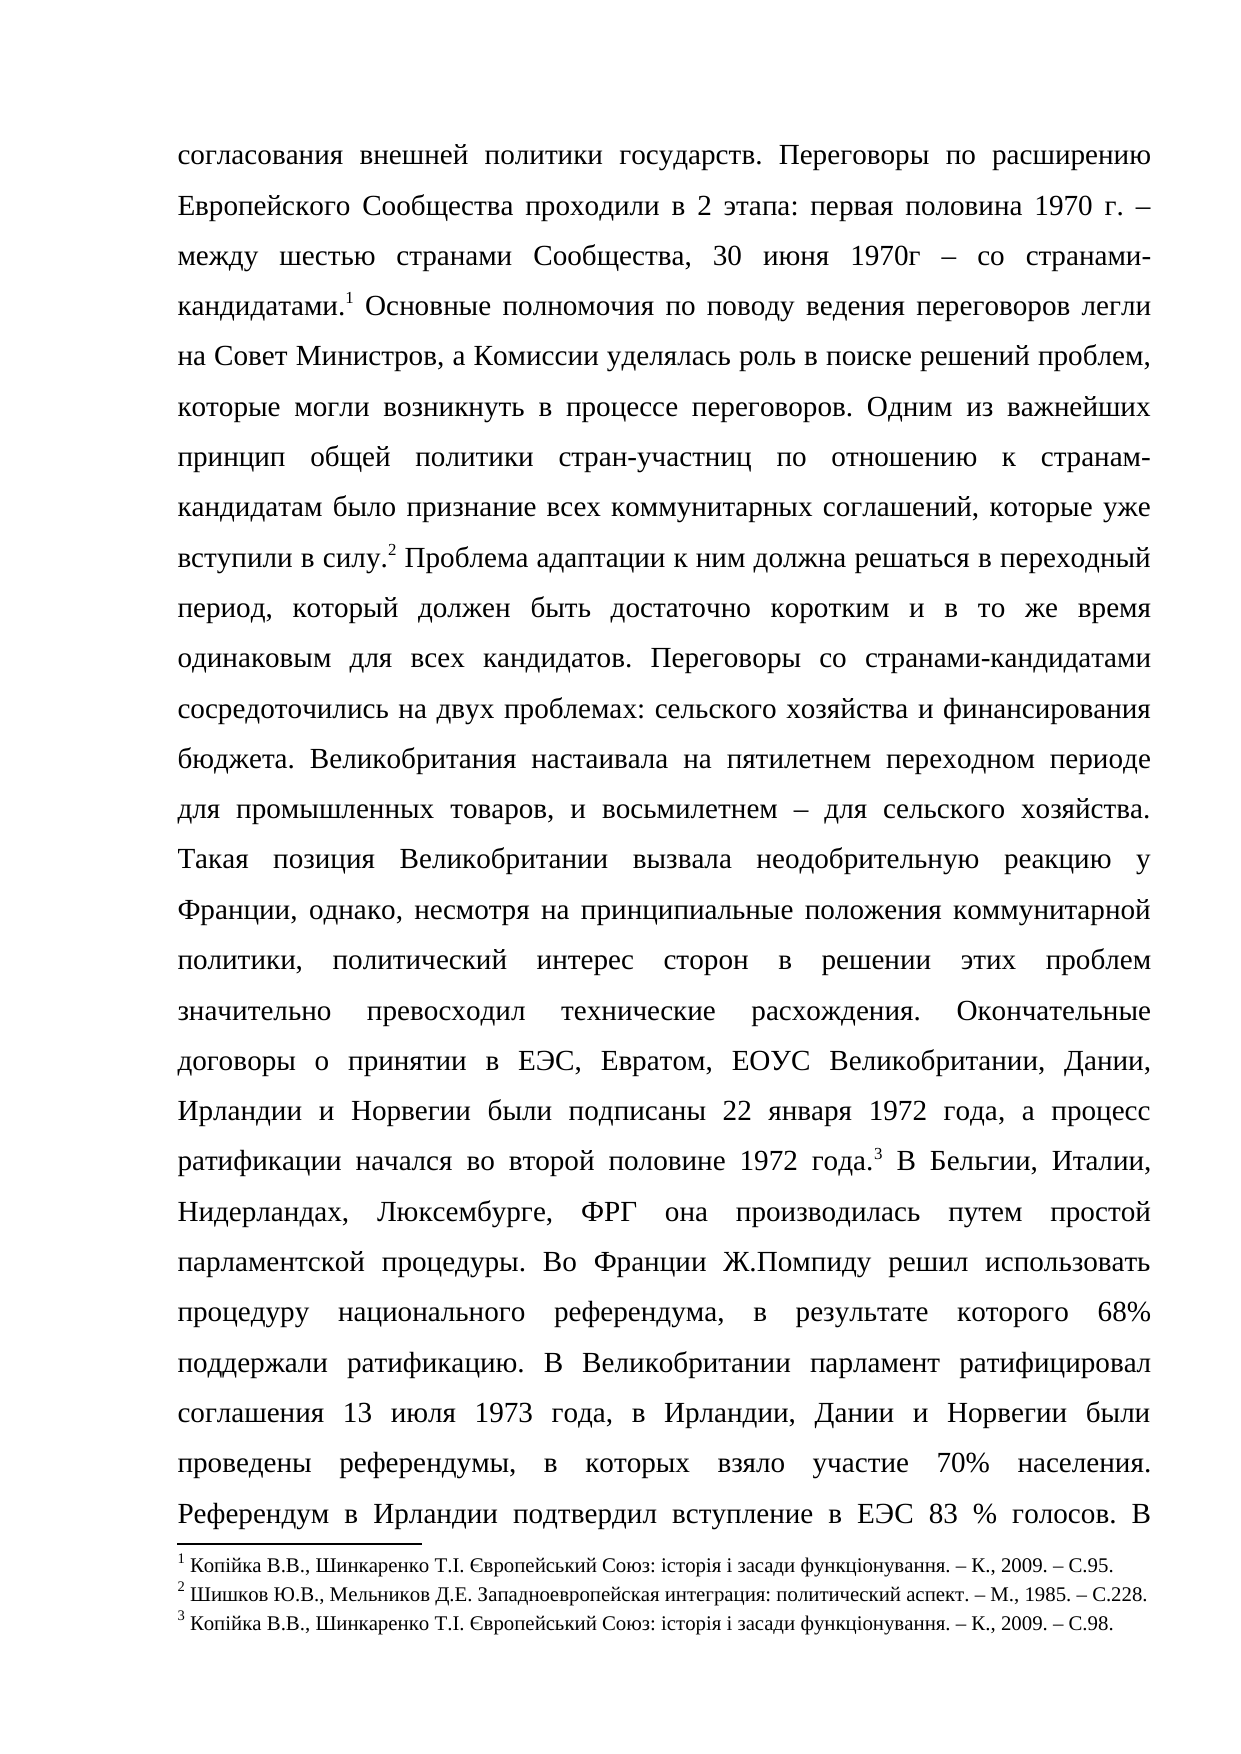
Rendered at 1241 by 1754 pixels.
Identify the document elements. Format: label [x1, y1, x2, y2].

text [177, 137, 1152, 1529]
